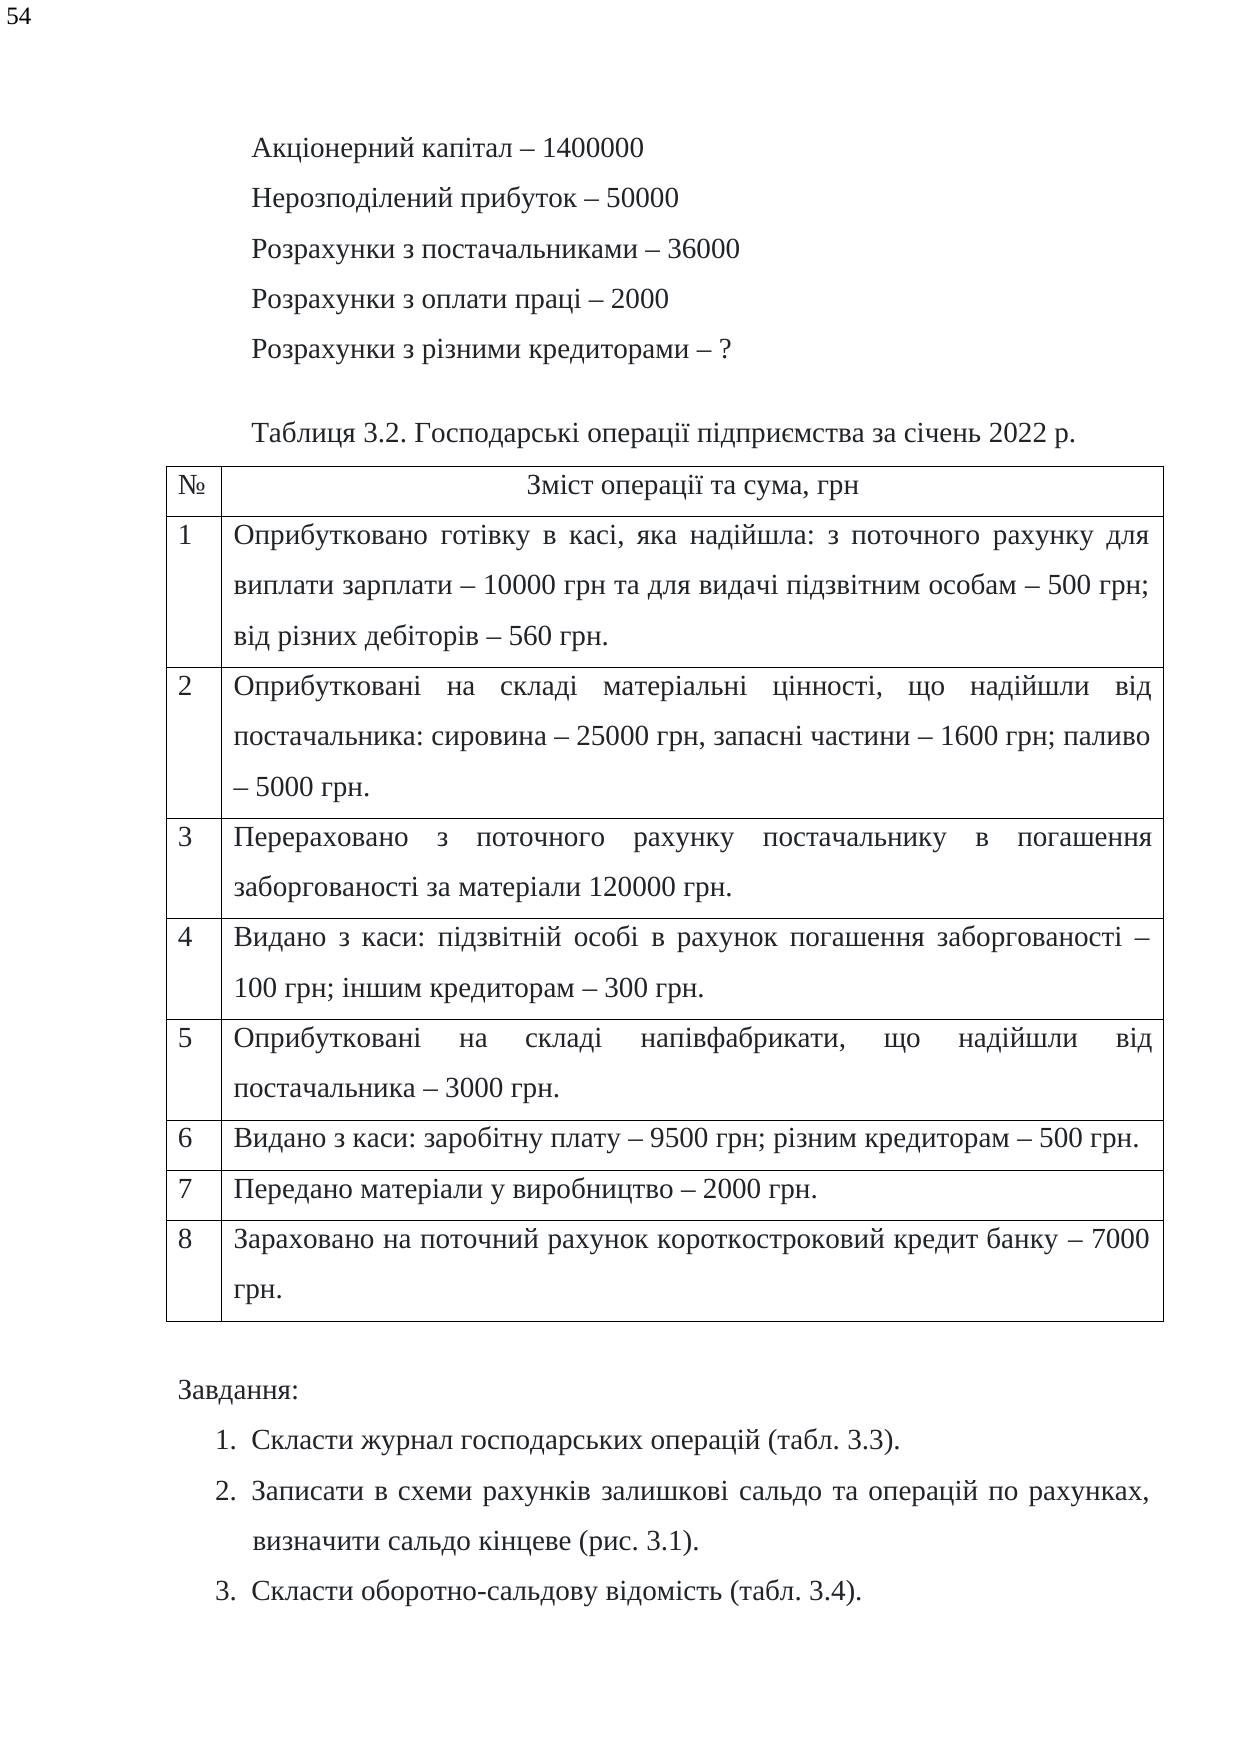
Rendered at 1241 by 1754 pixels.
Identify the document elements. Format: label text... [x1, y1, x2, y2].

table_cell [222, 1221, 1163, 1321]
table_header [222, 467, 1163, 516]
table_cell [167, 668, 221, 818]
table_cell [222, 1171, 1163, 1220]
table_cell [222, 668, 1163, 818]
text Акціонерний капітал – 1400000 Нерозподілений прибуток – 50000 Розрахунки з постачальниками – 36000 Розрахунки з оплати праці – 2000 Розрахунки з різними кредиторами – ? [251, 130, 742, 365]
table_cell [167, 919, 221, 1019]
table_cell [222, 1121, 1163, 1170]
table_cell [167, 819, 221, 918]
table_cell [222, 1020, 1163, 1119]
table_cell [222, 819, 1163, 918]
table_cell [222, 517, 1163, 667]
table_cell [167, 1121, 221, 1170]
list Скласти оборотно-сальдову відомість (табл. 3.4). [215, 1573, 1194, 1607]
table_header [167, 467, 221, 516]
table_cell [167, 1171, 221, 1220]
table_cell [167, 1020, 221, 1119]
list Скласти журнал господарських операцій (табл. 3.3). [215, 1422, 1194, 1456]
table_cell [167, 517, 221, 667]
text Таблиця 3.2. Господарські операції підприємства за січень 2022 р. [251, 415, 1194, 449]
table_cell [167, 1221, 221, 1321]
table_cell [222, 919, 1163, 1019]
text Завдання: [177, 1372, 1194, 1406]
list Записати в схеми рахунків залишкові сальдо та операцій по рахунках, визначити сальдо кінцеве (рис. 3.1). [215, 1473, 1152, 1557]
